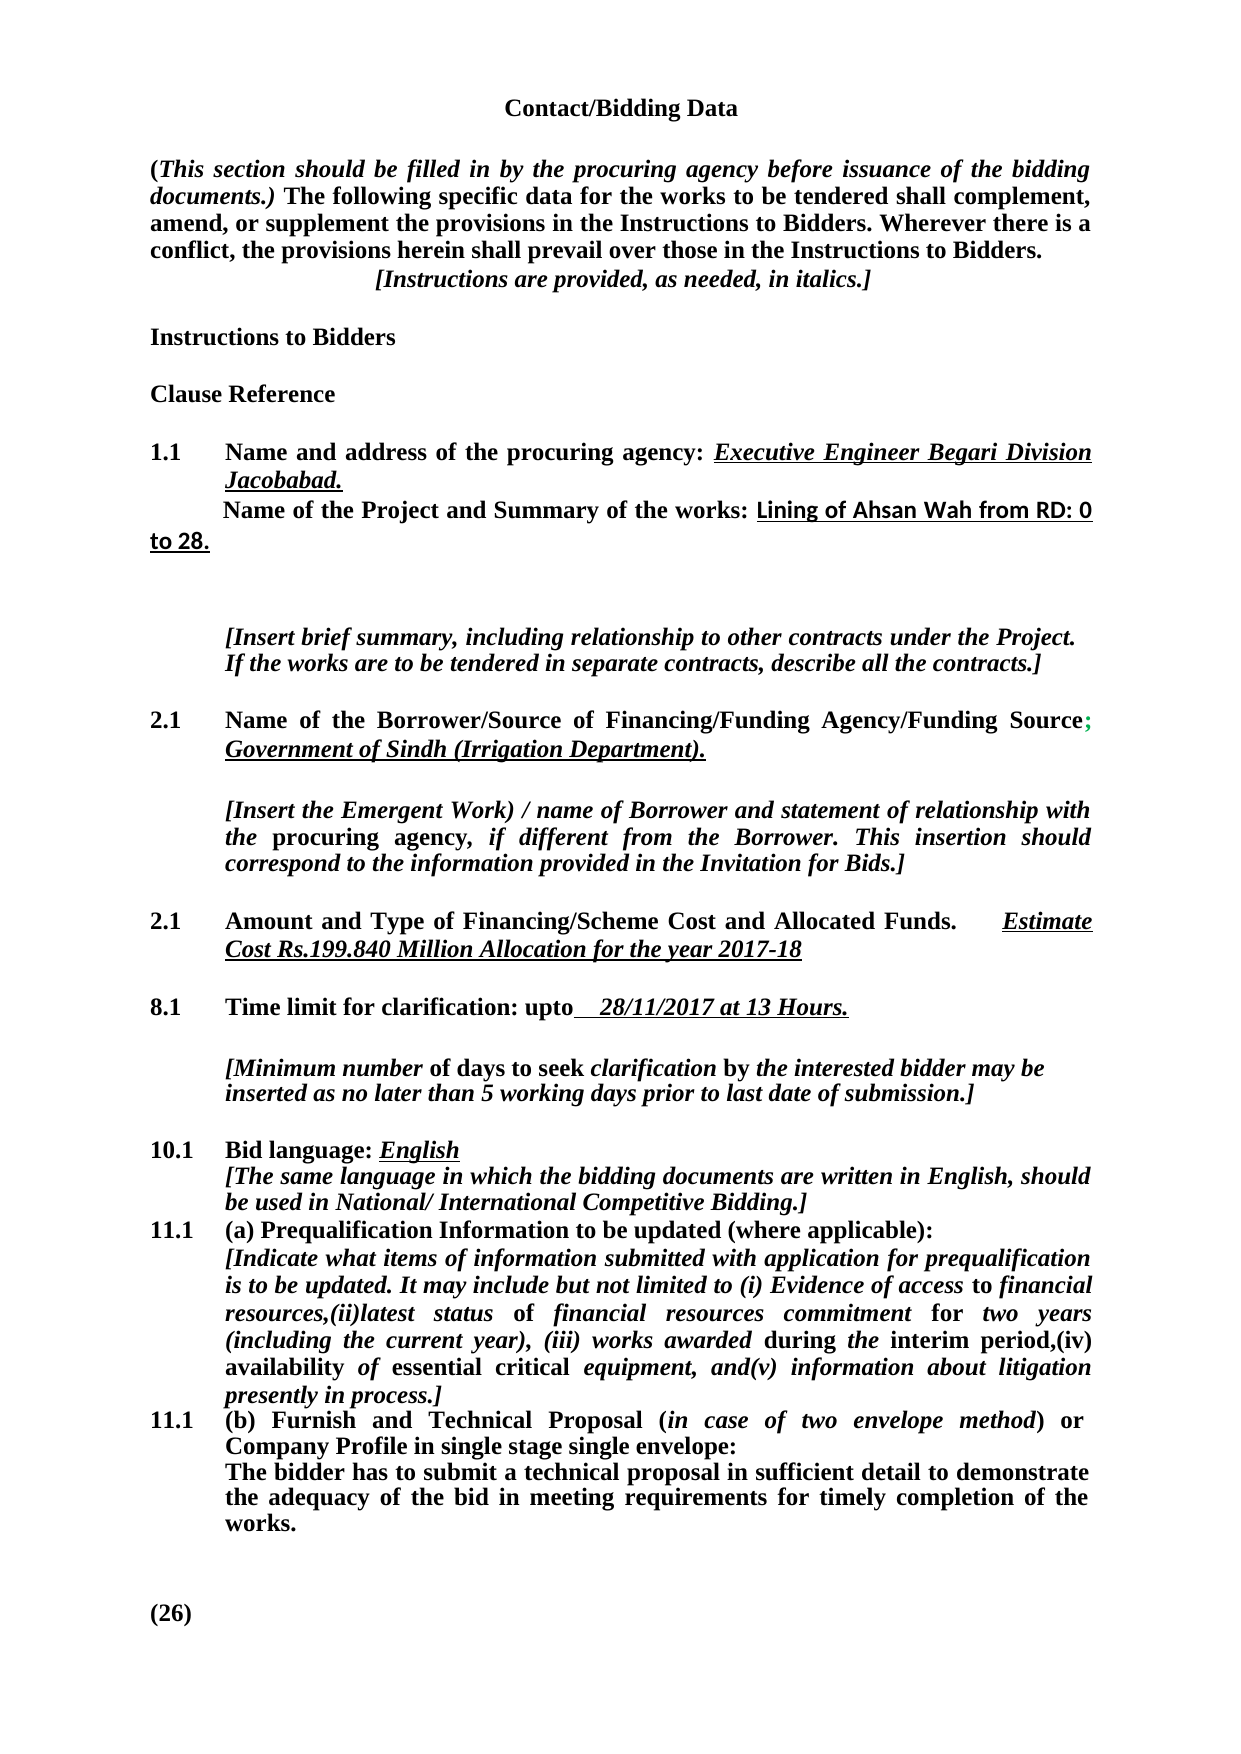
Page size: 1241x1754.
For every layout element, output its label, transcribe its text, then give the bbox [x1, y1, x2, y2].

list Name of the Borrower/Source of Financing/Funding Agency/Funding Source; Government of Sindh (Irrigation Department). [150, 705, 1092, 763]
text [Insert brief summary, including relationship to other contracts under the Project. If the works are to be tendered in separate contracts, describe all the contracts.] [225, 625, 1078, 676]
text Contact/Bidding Data [504, 93, 1092, 122]
text Name of the Project and Summary of the works: Lining of Ahsan Wah from RD: 0 to 28. [150, 494, 1092, 556]
text Instructions to Bidders [150, 322, 1092, 351]
text Clause Reference [150, 379, 1092, 408]
text (This section should be filled in by the procuring agency before issuance of the bidding documents.) The following specific data for the works to be tendered shall complement, amend, or supplement the provisions in the Instructions to Bidders. Wherever there is a conflict, the provisions herein shall prevail over those in the Instructions to Bidders. [150, 156, 1092, 264]
text [Indicate what items of information submitted with application for prequalification is to be updated. It may include but not limited to (i) Evidence of access to financial resources,(ii)latest status of financial resources commitment for two years (including the current year), (iii) works awarded during the interim period,(iv) availability of essential critical equipment, and(v) information about litigation presently in process.] [225, 1244, 1092, 1408]
text (26) [150, 1598, 1092, 1627]
list (a) Prequalification Information to be updated (where applicable): [150, 1216, 1092, 1244]
list (b) Furnish and Technical Proposal (in case of two envelope method) or Company Profile in single stage single envelope: [150, 1408, 1084, 1460]
text The bidder has to submit a technical proposal in sufficient detail to demonstrate the adequacy of the bid in meeting requirements for timely completion of the works. [225, 1460, 1090, 1536]
list Time limit for clarification: upto 28/11/2017 at 13 Hours. [150, 992, 1092, 1021]
text [Minimum number of days to seek clarification by the interested bidder may be inserted as no later than 5 working days prior to last date of submission.] [225, 1056, 1090, 1107]
text [Insert the Emergent Work) / name of Borrower and statement of relationship with the procuring agency, if different from the Borrower. This insertion should correspond to the information provided in the Invitation for Bids.] [225, 798, 1092, 877]
list Name and address of the procuring agency: Executive Engineer Begari Division Jacobabad. [150, 437, 1092, 494]
list Bid language: English [150, 1136, 1092, 1164]
list Amount and Type of Financing/Scheme Cost and Allocated Funds. Estimate Cost Rs.199.840 Million Allocation for the year 2017-18 [150, 906, 1092, 963]
text [Instructions are provided, as needed, in italics.] [375, 264, 1092, 293]
text [The same language in which the bidding documents are written in English, should be used in National/ International Competitive Bidding.] [225, 1164, 1092, 1216]
